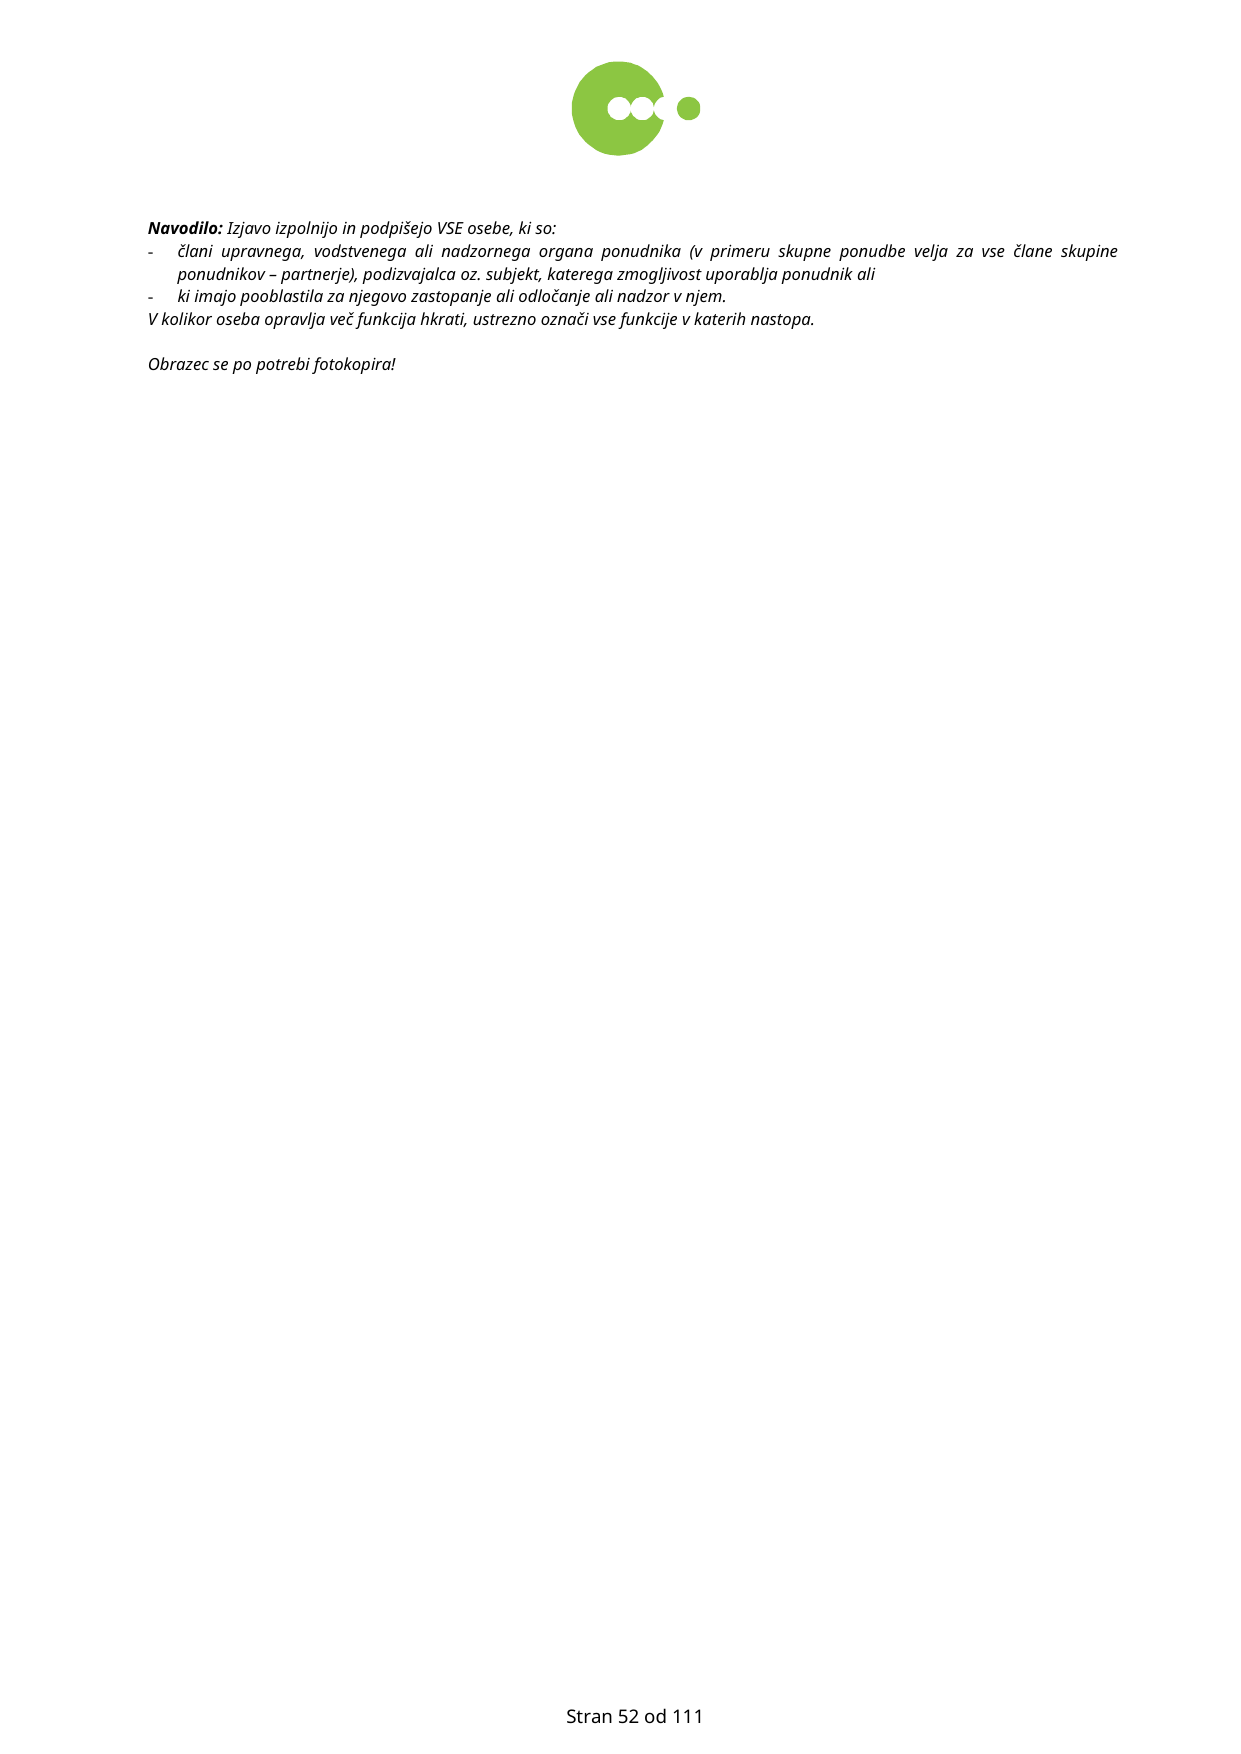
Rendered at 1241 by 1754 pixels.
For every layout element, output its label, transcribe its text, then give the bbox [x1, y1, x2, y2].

text Navodilo: Izjavo izpolnijo in podpišejo VSE osebe, ki so: [148, 217, 1122, 239]
list ki imajo pooblastila za njegovo zastopanje ali odločanje ali nadzor v njem. [148, 285, 1122, 308]
text V kolikor oseba opravlja več funkcija hkrati, ustrezno označi vse funkcije v katerih nastopa. [148, 308, 1122, 330]
text Obrazec se po potrebi fotokopira! [148, 353, 1122, 376]
list člani upravnega, vodstvenega ali nadzornega organa ponudnika (v primeru skupne ponudbe velja za vse člane skupine ponudnikov – partnerje), podizvajalca oz. subjekt, katerega zmogljivost uporablja ponudnik ali [148, 239, 1122, 285]
